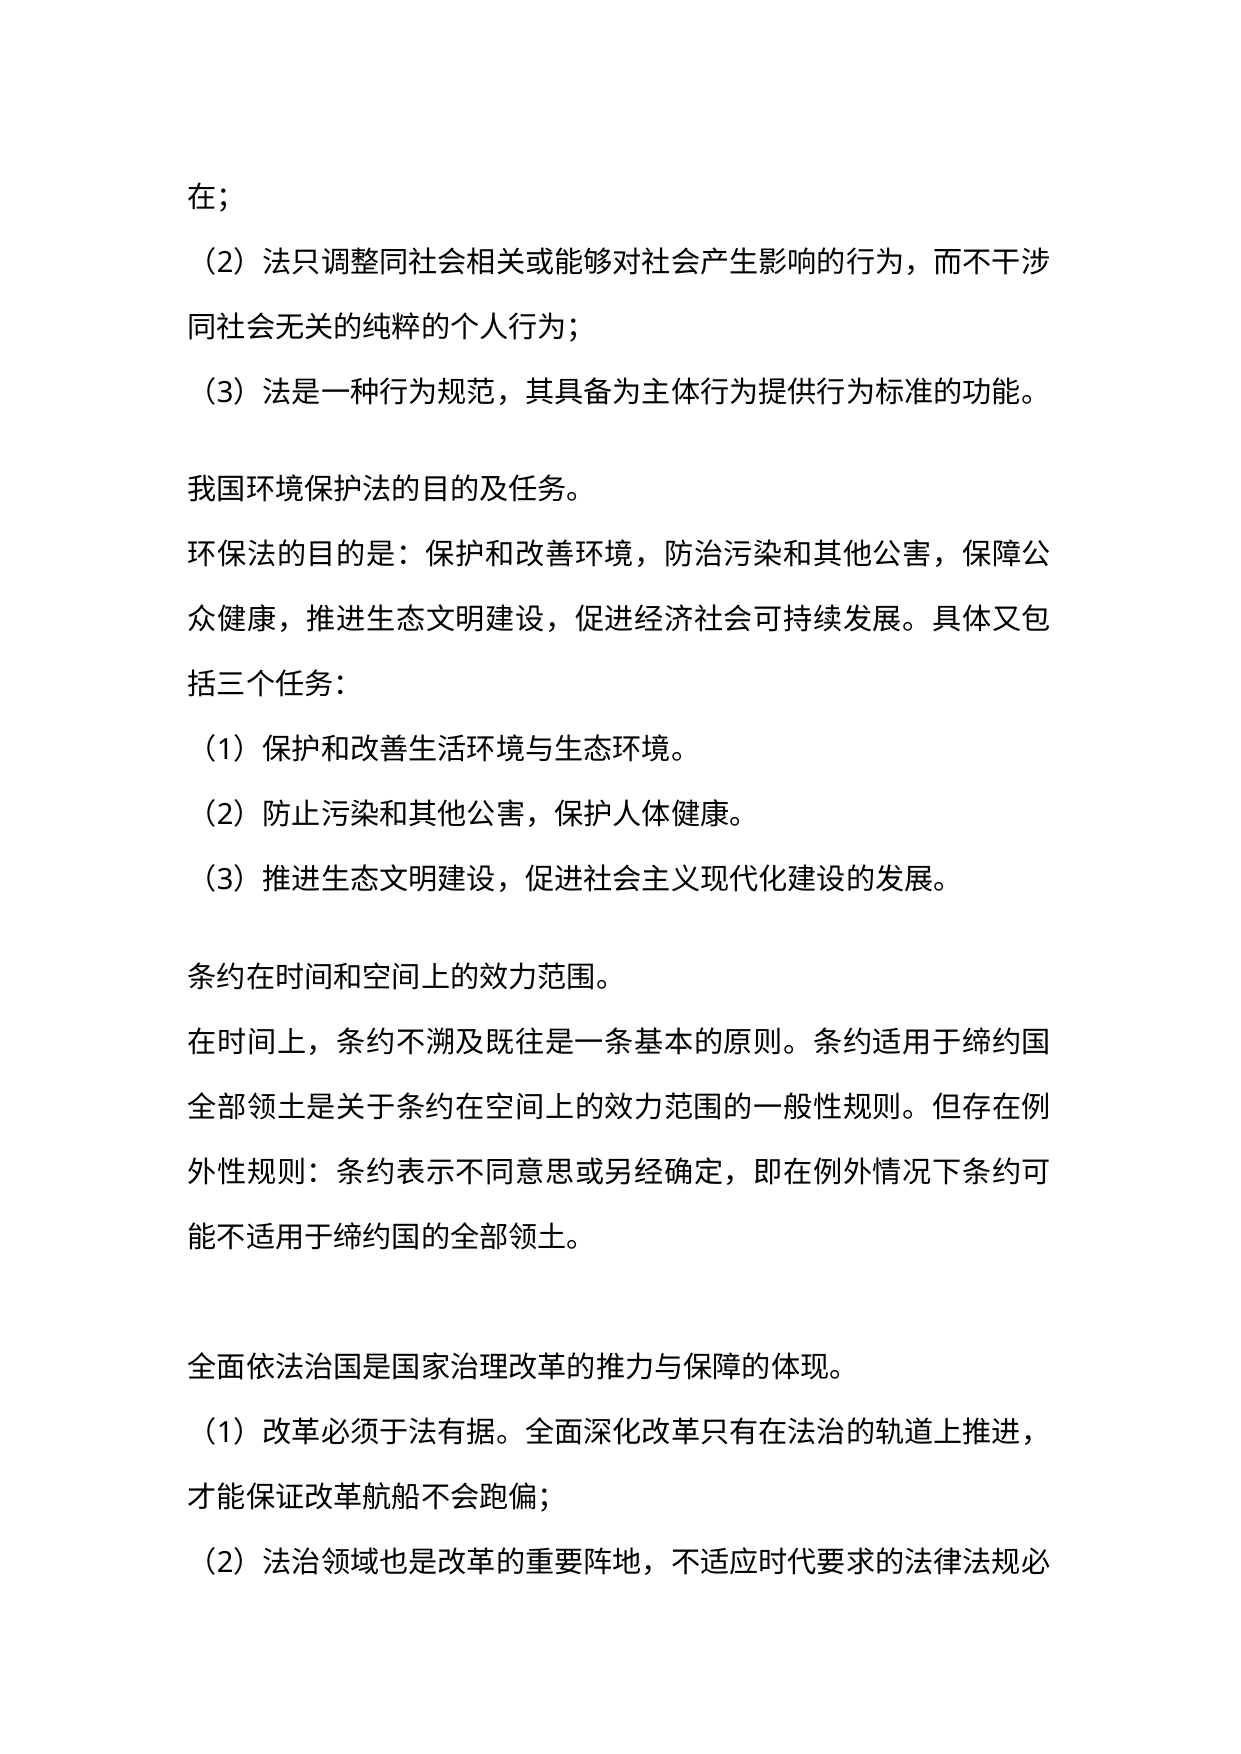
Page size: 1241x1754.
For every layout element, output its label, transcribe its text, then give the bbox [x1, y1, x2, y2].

text 我国环境保护法的目的及任务。 [187, 454, 1053, 519]
text 在时间上，条约不溯及既往是一条基本的原则。条约适用于缔约国全部领土是关于条约在空间上的效力范围的一般性规则。但存在例外性规则：条约表示不同意思或另经确定，即在例外情况下条约可能不适用于缔约国的全部领土。 [187, 1007, 1053, 1267]
text （2）防止污染和其他公害，保护人体健康。 [187, 779, 1053, 844]
text （1）改革必须于法有据。全面深化改革只有在法治的轨道上推进，才能保证改革航船不会跑偏； [187, 1397, 1053, 1527]
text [187, 1527, 1053, 1592]
text 环保法的目的是：保护和改善环境，防治污染和其他公害，保障公众健康，推进生态文明建设，促进经济社会可持续发展。具体又包括三个任务： [187, 519, 1053, 714]
text 条约在时间和空间上的效力范围。 [187, 942, 1053, 1007]
text （3）法是一种行为规范，其具备为主体行为提供行为标准的功能。 [187, 357, 1053, 422]
text 全面依法治国是国家治理改革的推力与保障的体现。 [187, 1332, 1053, 1397]
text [187, 162, 1053, 227]
text （1）保护和改善生活环境与生态环境。 [187, 714, 1053, 779]
text （2）法只调整同社会相关或能够对社会产生影响的行为，而不干涉同社会无关的纯粹的个人行为； [187, 227, 1053, 357]
text （3）推进生态文明建设，促进社会主义现代化建设的发展。 [187, 844, 1053, 909]
